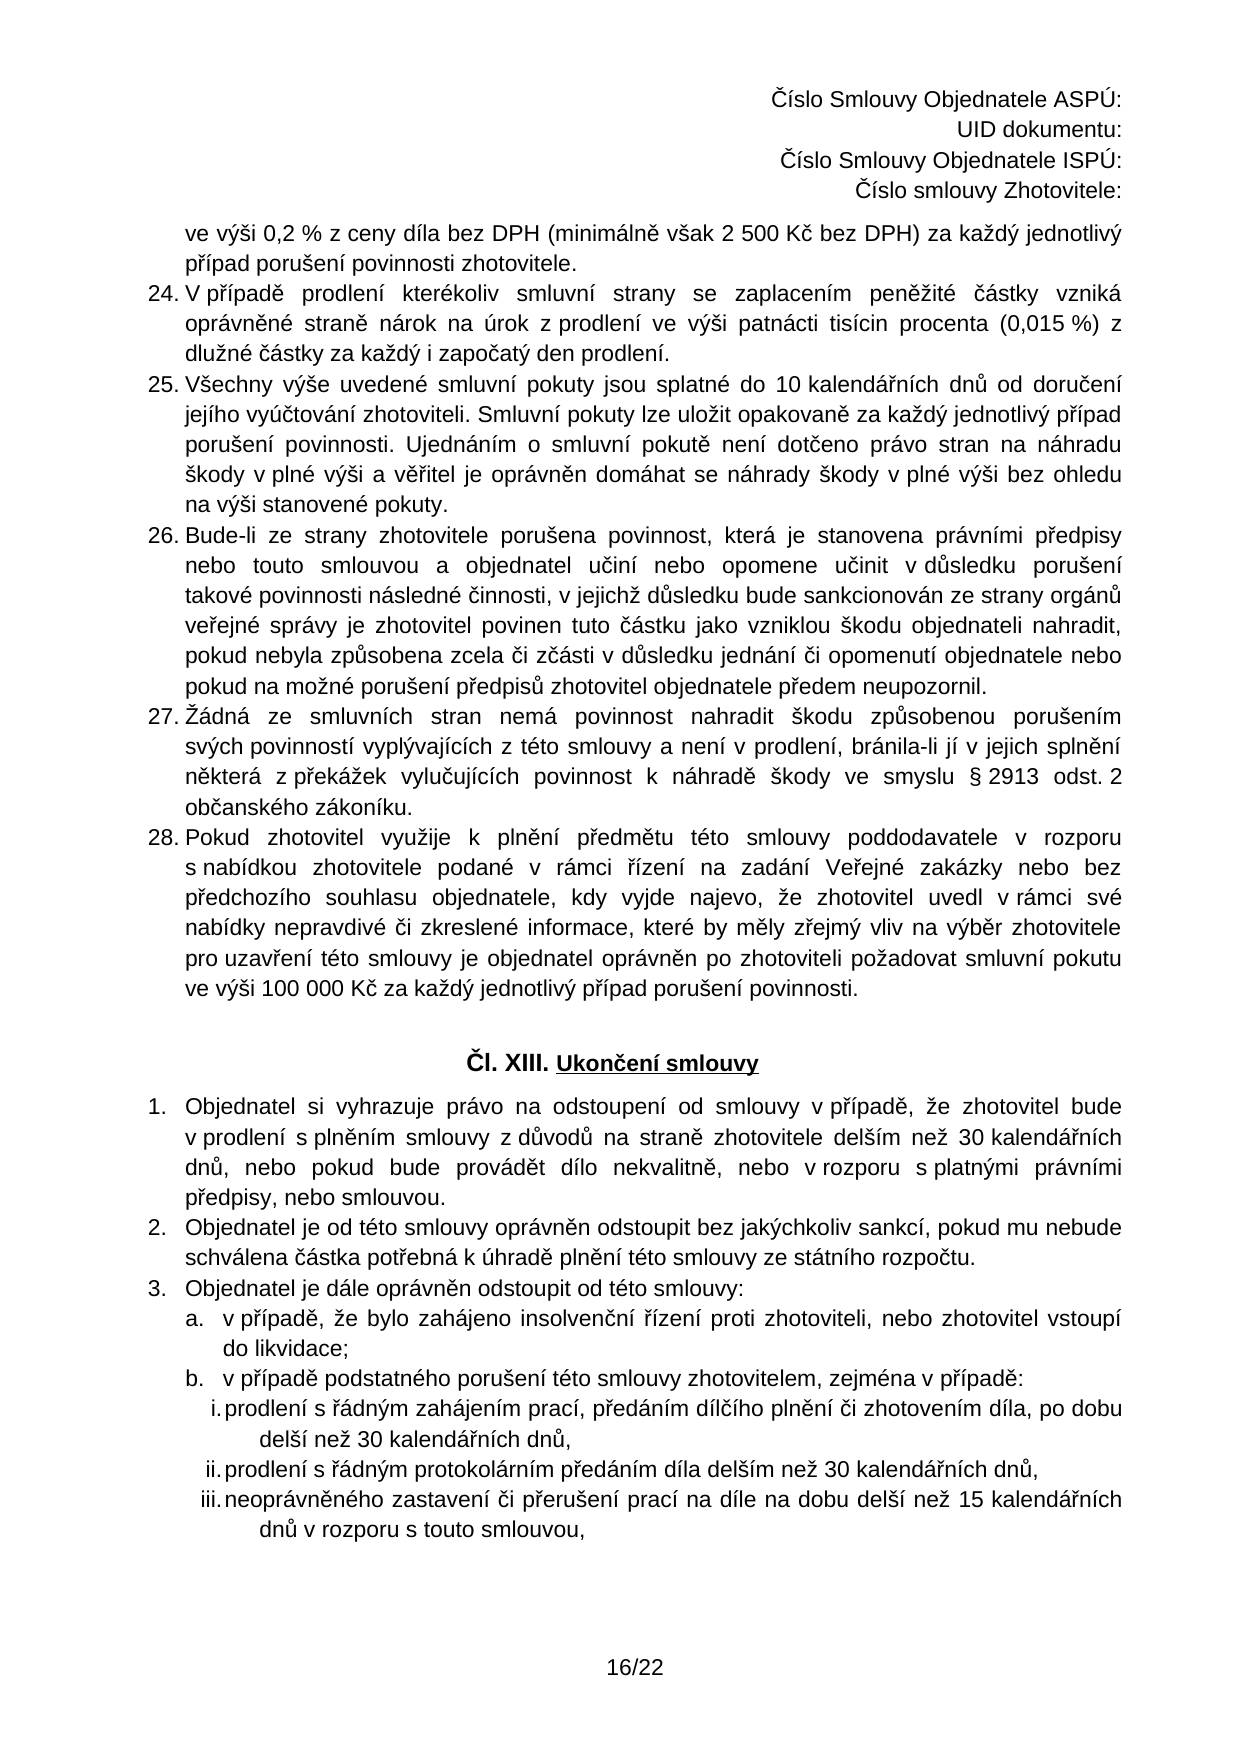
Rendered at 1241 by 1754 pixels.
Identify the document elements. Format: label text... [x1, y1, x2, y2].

list Objednatel si vyhrazuje právo na odstoupení od smlouvy v případě, že zhotovitel bude v prodlení s plněním smlouvy z důvodů na straně zhotovitele delším než 30 kalendářních dnů, nebo pokud bude provádět dílo nekvalitně, nebo v rozporu s platnými právními předpisy, nebo smlouvou. [148, 1093, 1122, 1210]
list Objednatel je dále oprávněn odstoupit od této smlouvy: [148, 1274, 1122, 1301]
list prodlení s řádným protokolárním předáním díla delším než 30 kalendářních dnů, [222, 1456, 1122, 1482]
list neoprávněného zastavení či přerušení prací na díle na dobu delší než 15 kalendářních dnů v rozporu s touto smlouvou, [222, 1486, 1122, 1542]
text Ukončení smlouvy [148, 1048, 1122, 1076]
list Pokud zhotovitel využije k plnění předmětu této smlouvy poddodavatele v rozporu s nabídkou zhotovitele podané v rámci řízení na zadání Veřejné zakázky nebo bez předchozího souhlasu objednatele, kdy vyjde najevo, že zhotovitel uvedl v rámci své nabídky nepravdivé či zkreslené informace, které by měly zřejmý vliv na výběr zhotovitele pro uzavření této smlouvy je objednatel oprávněn po zhotoviteli požadovat smluvní pokutu ve výši 100 000 Kč za každý jednotlivý případ porušení povinnosti. [148, 824, 1122, 1001]
list Bude-li ze strany zhotovitele porušena povinnost, která je stanovena právními předpisy nebo touto smlouvou a objednatel učiní nebo opomene učinit v důsledku porušení takové povinnosti následné činnosti, v jejichž důsledku bude sankcionován ze strany orgánů veřejné správy je zhotovitel povinen tuto částku jako vzniklou škodu objednateli nahradit, pokud nebyla způsobena zcela či zčásti v důsledku jednání či opomenutí objednatele nebo pokud na možné porušení předpisů zhotovitel objednatele předem neupozornil. [148, 522, 1122, 699]
list Všechny výše uvedené smluvní pokuty jsou splatné do 10 kalendářních dnů od doručení jejího vyúčtování zhotoviteli. Smluvní pokuty lze uložit opakovaně za každý jednotlivý případ porušení povinnosti. Ujednáním o smluvní pokutě není dotčeno právo stran na náhradu škody v plné výši a věřitel je oprávněn domáhat se náhrady škody v plné výši bez ohledu na výši stanovené pokuty. [148, 371, 1122, 518]
list Objednatel je od této smlouvy oprávněn odstoupit bez jakýchkoliv sankcí, pokud mu nebude schválena částka potřebná k úhradě plnění této smlouvy ze státního rozpočtu. [148, 1214, 1122, 1271]
list v případě, že bylo zahájeno insolvenční řízení proti zhotoviteli, nebo zhotovitel vstoupí do likvidace; [185, 1305, 1122, 1361]
list V případě prodlení kterékoliv smluvní strany se zaplacením peněžité částky vzniká oprávněné straně nárok na úrok z prodlení ve výši patnácti tisícin procenta (0,015 %) z dlužné částky za každý i započatý den prodlení. [148, 280, 1122, 367]
list Žádná ze smluvních stran nemá povinnost nahradit škodu způsobenou porušením svých povinností vyplývajících z této smlouvy a není v prodlení, bránila-li jí v jejich splnění některá z překážek vylučujících povinnost k náhradě škody ve smyslu § 2913 odst. 2 občanského zákoníku. [148, 703, 1122, 820]
list prodlení s řádným zahájením prací, předáním dílčího plnění či zhotovením díla, po dobu delší než 30 kalendářních dnů, [222, 1395, 1122, 1452]
list v případě podstatného porušení této smlouvy zhotovitelem, zejména v případě: [185, 1365, 1122, 1391]
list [148, 219, 1122, 276]
